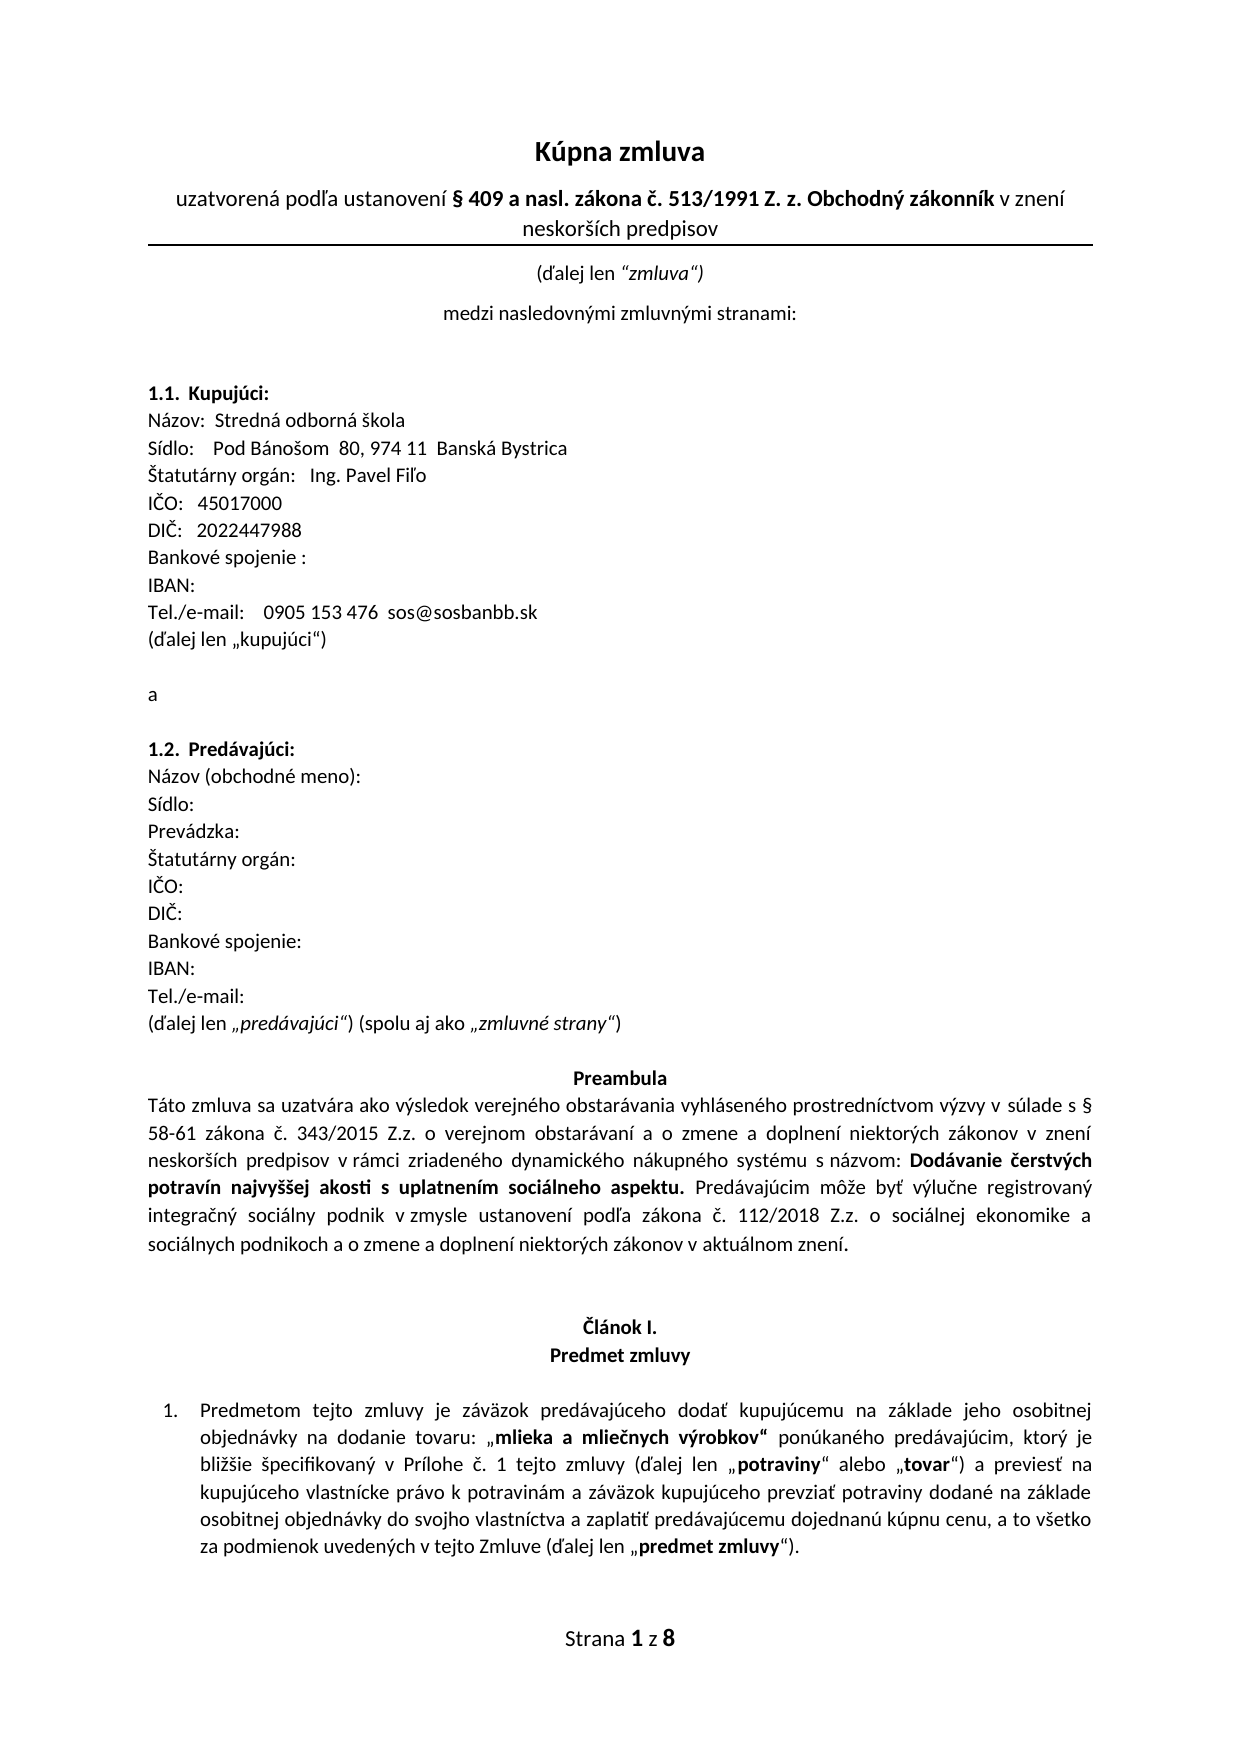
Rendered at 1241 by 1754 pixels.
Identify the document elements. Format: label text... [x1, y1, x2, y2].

text Názov: Stredná odborná škola [148, 407, 1093, 433]
text Bankové spojenie: [148, 928, 1093, 953]
list Kupujúci: [148, 380, 1093, 406]
text Táto zmluva sa uzatvára ako výsledok verejného obstarávania vyhláseného prostredníctvom výzvy v súlade s § 58-61 zákona č. 343/2015 Z.z. o verejnom obstarávaní a o zmene a doplnení niektorých zákonov v znení neskorších predpisov v rámci zriadeného dynamického nákupného systému s názvom: Dodávanie čerstvých potravín najvyššej akosti s uplatnením sociálneho aspektu. Predávajúcim môže byť výlučne registrovaný integračný sociálny podnik v zmysle ustanovení podľa zákona č. 112/2018 Z.z. o sociálnej ekonomike a sociálnych podnikoch a o zmene a doplnení niektorých zákonov v aktuálnom znení. [148, 1092, 1093, 1258]
text Kúpna zmluva [148, 133, 1093, 168]
text a [148, 681, 1093, 707]
list Predávajúci: [148, 736, 1093, 762]
text (ďalej len „kupujúci“) [148, 627, 1093, 652]
list Článok I. [148, 1314, 1093, 1340]
list Predmetom tejto zmluvy je záväzok predávajúceho dodať kupujúcemu na základe jeho osobitnej objednávky na dodanie tovaru: „mlieka a mliečnych výrobkov“ ponúkaného predávajúcim, ktorý je bližšie špecifikovaný v Prílohe č. 1 tejto zmluvy (ďalej len „potraviny“ alebo „tovar“) a previesť na kupujúceho vlastnícke právo k potravinám a záväzok kupujúceho prevziať potraviny dodané na základe osobitnej objednávky do svojho vlastníctva a zaplatiť predávajúcemu dojednanú kúpnu cenu, a to všetko za podmienok uvedených v tejto Zmluve (ďalej len „predmet zmluvy“). [162, 1397, 1093, 1559]
text Sídlo: [148, 791, 1093, 816]
text IČO: [148, 873, 1093, 899]
text IČO: 45017000 [148, 490, 1093, 515]
text Štatutárny orgán: Ing. Pavel Fiľo [148, 462, 1093, 488]
text Preambula [148, 1065, 1093, 1090]
list Predmet zmluvy [148, 1342, 1093, 1367]
text uzatvorená podľa ustanovení § 409 a nasl. zákona č. 513/1991 Z. z. Obchodný zákonník v znení neskorších predpisov [148, 184, 1093, 244]
text Tel./e-mail: 0905 153 476 sos@sosbanbb.sk [148, 599, 1093, 625]
text Sídlo: Pod Bánošom 80, 974 11 Banská Bystrica [148, 435, 1093, 460]
text (ďalej len „predávajúci“) (spolu aj ako „zmluvné strany“) [148, 1010, 1093, 1036]
text DIČ: 2022447988 [148, 517, 1093, 542]
text Štatutárny orgán: [148, 846, 1093, 871]
text DIČ: [148, 901, 1093, 926]
text Názov (obchodné meno): [148, 764, 1093, 789]
text IBAN: [148, 955, 1093, 981]
text Prevádzka: [148, 818, 1093, 844]
text Tel./e-mail: [148, 983, 1093, 1008]
text Bankové spojenie : [148, 544, 1093, 570]
text (ďalej len “zmluva“) [148, 260, 1093, 286]
text IBAN: [148, 572, 1093, 597]
text medzi nasledovnými zmluvnými stranami: [148, 300, 1093, 326]
